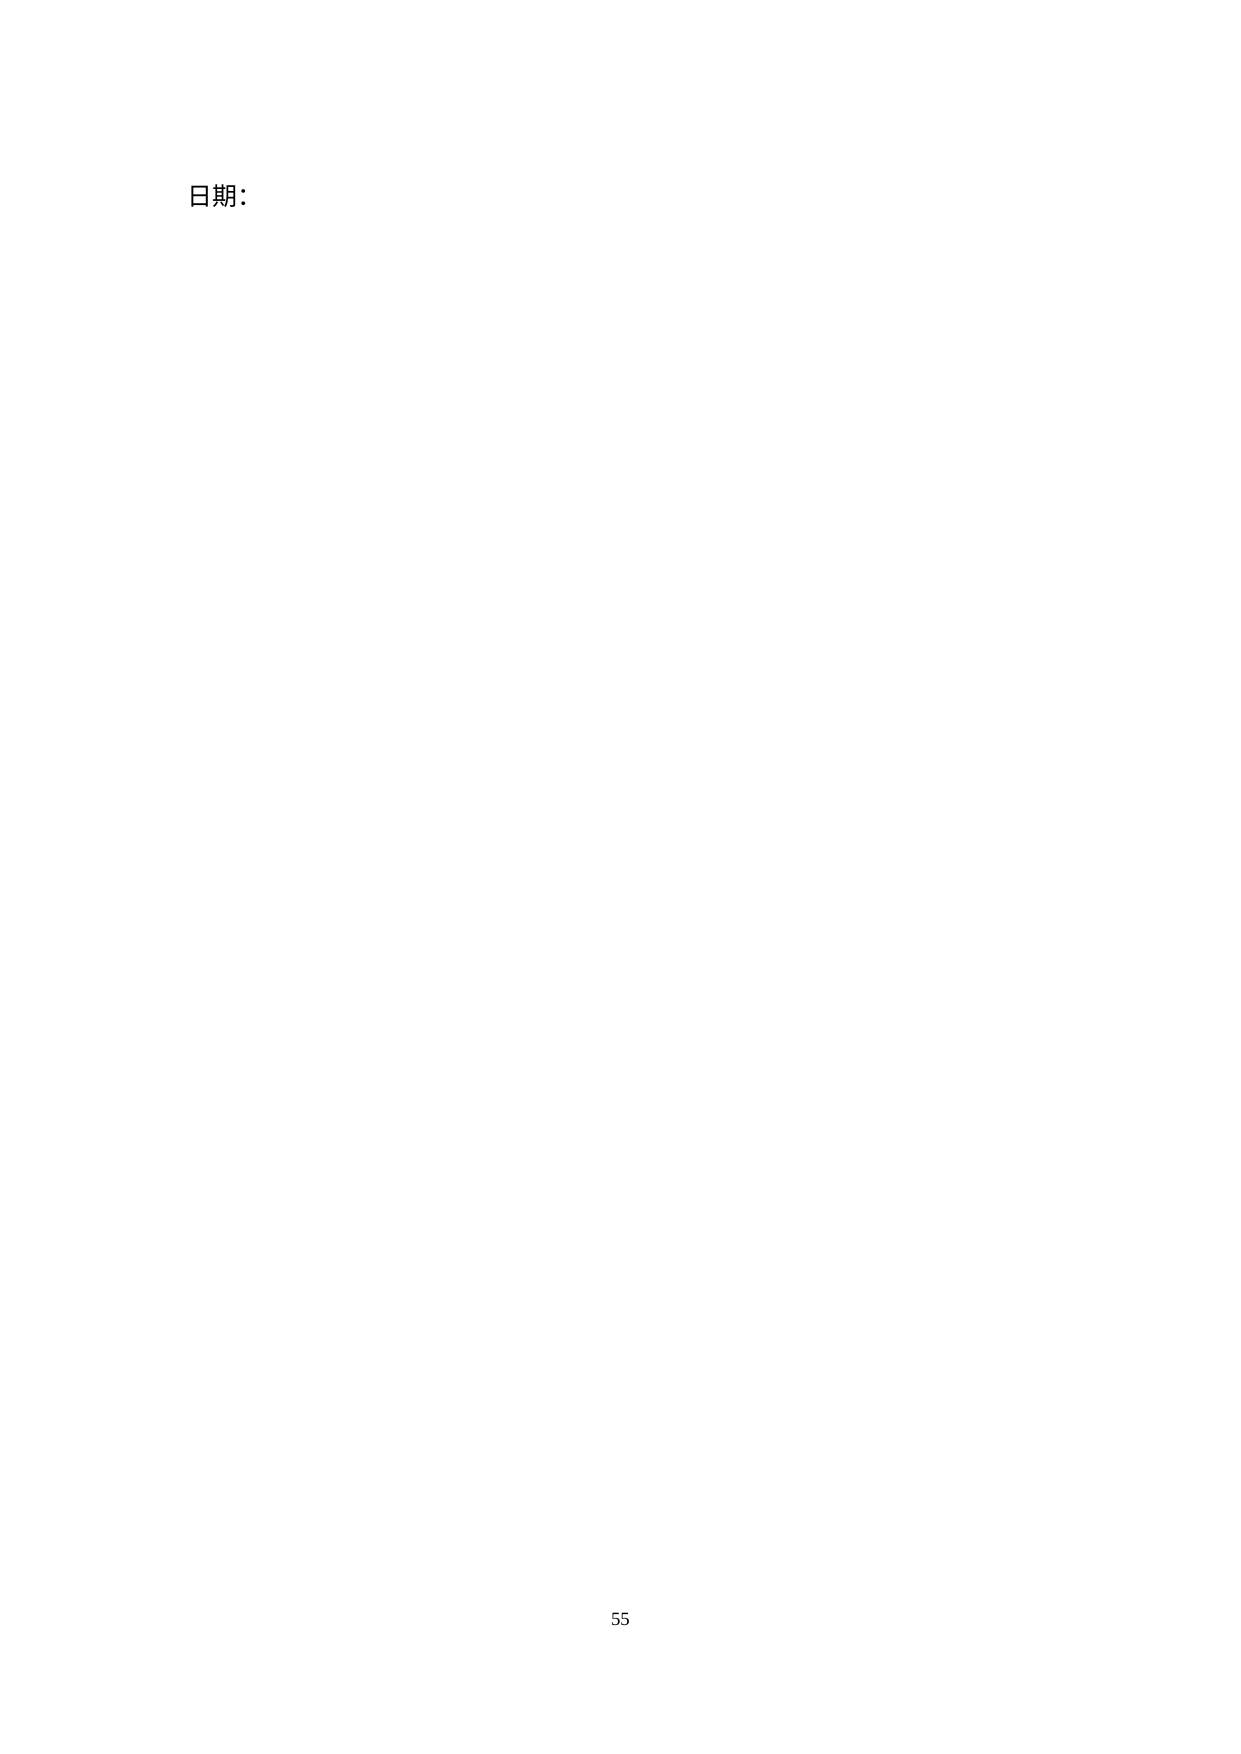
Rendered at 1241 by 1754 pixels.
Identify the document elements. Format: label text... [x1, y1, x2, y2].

text 日期： [187, 162, 1053, 227]
